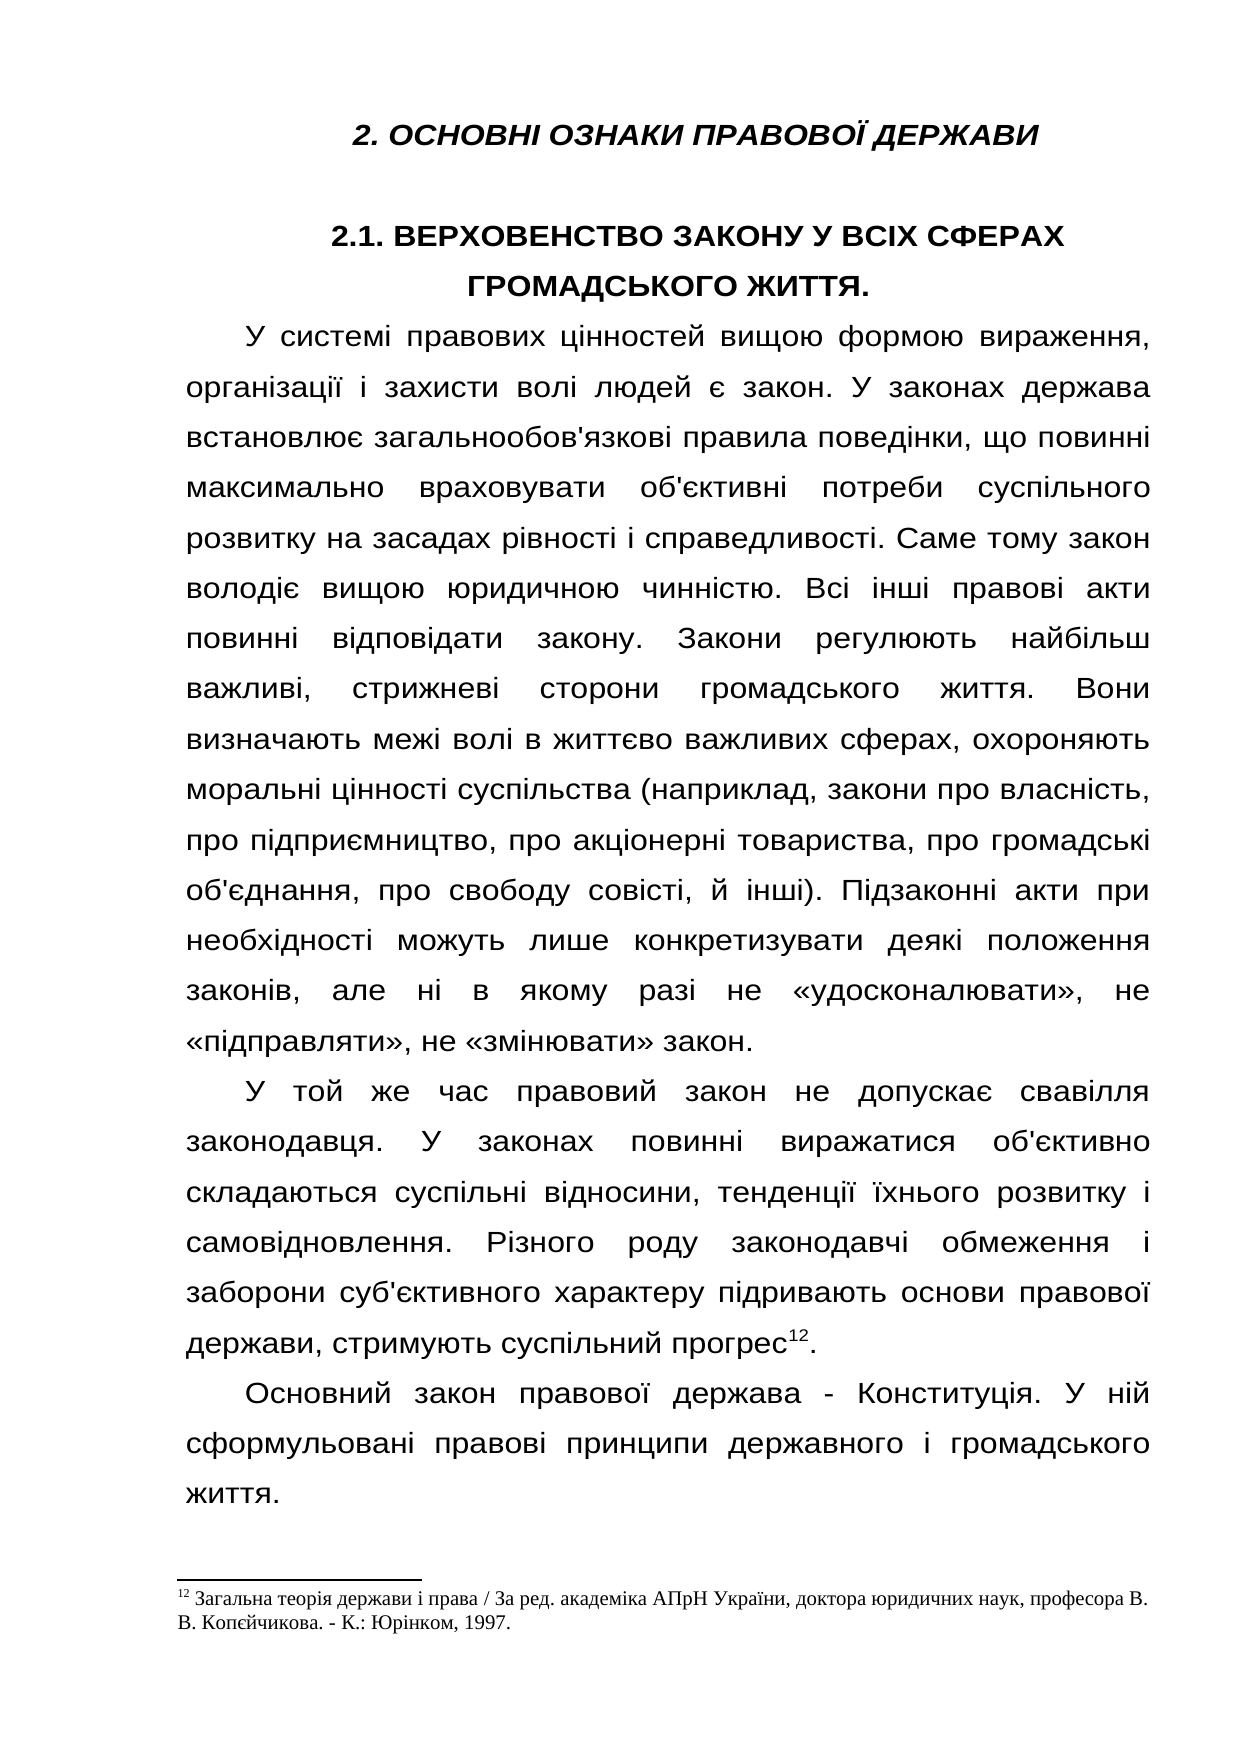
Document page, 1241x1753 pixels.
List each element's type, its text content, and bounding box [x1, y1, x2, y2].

text 2. ОСНОВНІ ОЗНАКИ ПРАВОВОЇ ДЕРЖАВИ [181, 118, 1152, 152]
text Основний закон правової держава - Конституція. У ній сформульовані правові принципи державного і громадського життя. [186, 1376, 1152, 1510]
text У той же час правовий закон не допускає свавілля законодавця. У законах повинні виражатися об'єктивно складаються суспільні відносини, тенденції їхнього розвитку і самовідновлення. Різного роду законодавчі обмеження і заборони суб'єктивного характеру підривають основи правової держави, стримують суспільний прогрес. [186, 1074, 1152, 1359]
text 2.1. ВЕРХОВЕНСТВО ЗАКОНУ У ВСІХ СФЕРАХ ГРОМАДСЬКОГО ЖИТТЯ. [186, 219, 1152, 303]
text У системі правових цінностей вищою формою вираження, організації і захисти волі людей є закон. У законах держава встановлює загальнообов'язкові правила поведінки, що повинні максимально враховувати об'єктивні потреби суспільного розвитку на засадах рівності і справедливості. Саме тому закон володіє вищою юридичною чинністю. Всі інші правові акти повинні відповідати закону. Закони регулюють найбільш важливі, стрижневі сторони громадського життя. Вони визначають межі волі в життєво важливих сферах, охороняють моральні цінності суспільства (наприклад, закони про власність, про підприємництво, про акціонерні товариства, про громадські об'єднання, про свободу совісті, й інші). Підзаконні акти при необхідності можуть лише конкретизувати деякі положення законів, але ні в якому разі не «удосконалювати», не «підправляти», не «змінювати» закон. [186, 319, 1152, 1057]
